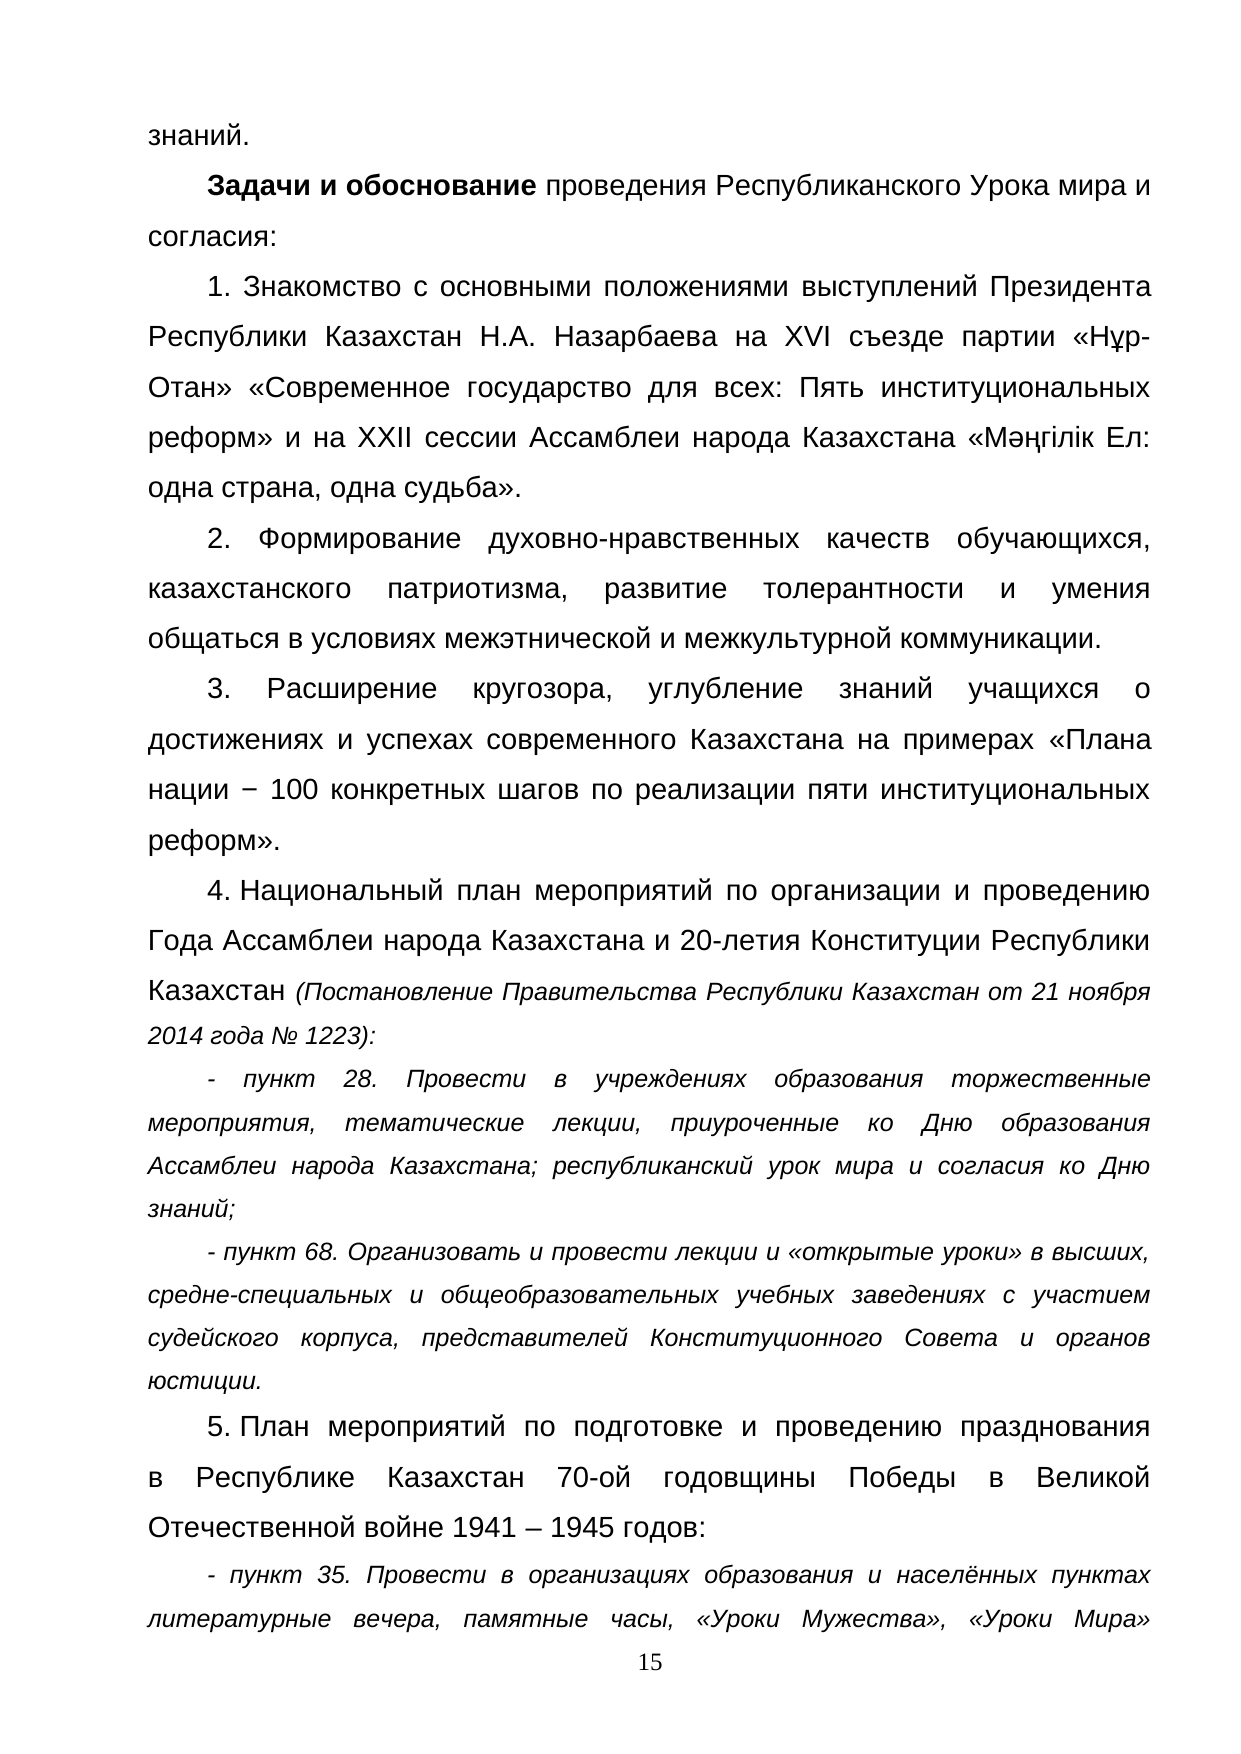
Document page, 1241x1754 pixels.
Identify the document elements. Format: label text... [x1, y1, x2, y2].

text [148, 1560, 1152, 1632]
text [148, 118, 1152, 152]
text - пункт 68. Организовать и провести лекции и «открытые уроки» в высших, средне-специальных и общеобразовательных учебных заведениях с участием судейского корпуса, представителей Конституционного Совета и органов юстиции. [148, 1237, 1152, 1395]
subtitle 1. Знакомство с основными положениями выступлений Президента Республики Казахстан Н.А. Назарбаева на XVI съезде партии «Нұр-Отан» «Современное государство для всех: Пять институциональных реформ» и на ХХII сессии Ассамблеи народа Казахстана «Мәңгілік Ел: одна страна, одна судьба». [148, 269, 1152, 504]
subtitle Задачи и обоснование проведения Республиканского Урока мира и согласия: [148, 168, 1152, 252]
text 4. Национальный план мероприятий по организации и проведению Года Ассамблеи народа Казахстана и 20-летия Конституции Республики Казахстан (Постановление Правительства Республики Казахстан от 21 ноября 2014 года № 1223): [148, 873, 1152, 1050]
text - пункт 28. Провести в учреждениях образования торжественные мероприятия, тематические лекции, приуроченные ко Дню образования Ассамблеи народа Казахстана; республиканский урок мира и согласия ко Дню знаний; [148, 1064, 1152, 1223]
list 2. Формирование духовно-нравственных качеств обучающихся, казахстанского патриотизма, развитие толерантности и умения общаться в условиях межэтнической и межкультурной коммуникации. [148, 521, 1152, 655]
text 3. Расширение кругозора, углубление знаний учащихся о достижениях и успехах современного Казахстана на примерах «Плана нации − 100 конкретных шагов по реализации пяти институциональных реформ». [148, 672, 1152, 856]
text 5. План мероприятий по подготовке и проведению празднования в Республике Казахстан 70-ой годовщины Победы в Великой Отечественной войне 1941 – 1945 годов: [148, 1409, 1152, 1544]
